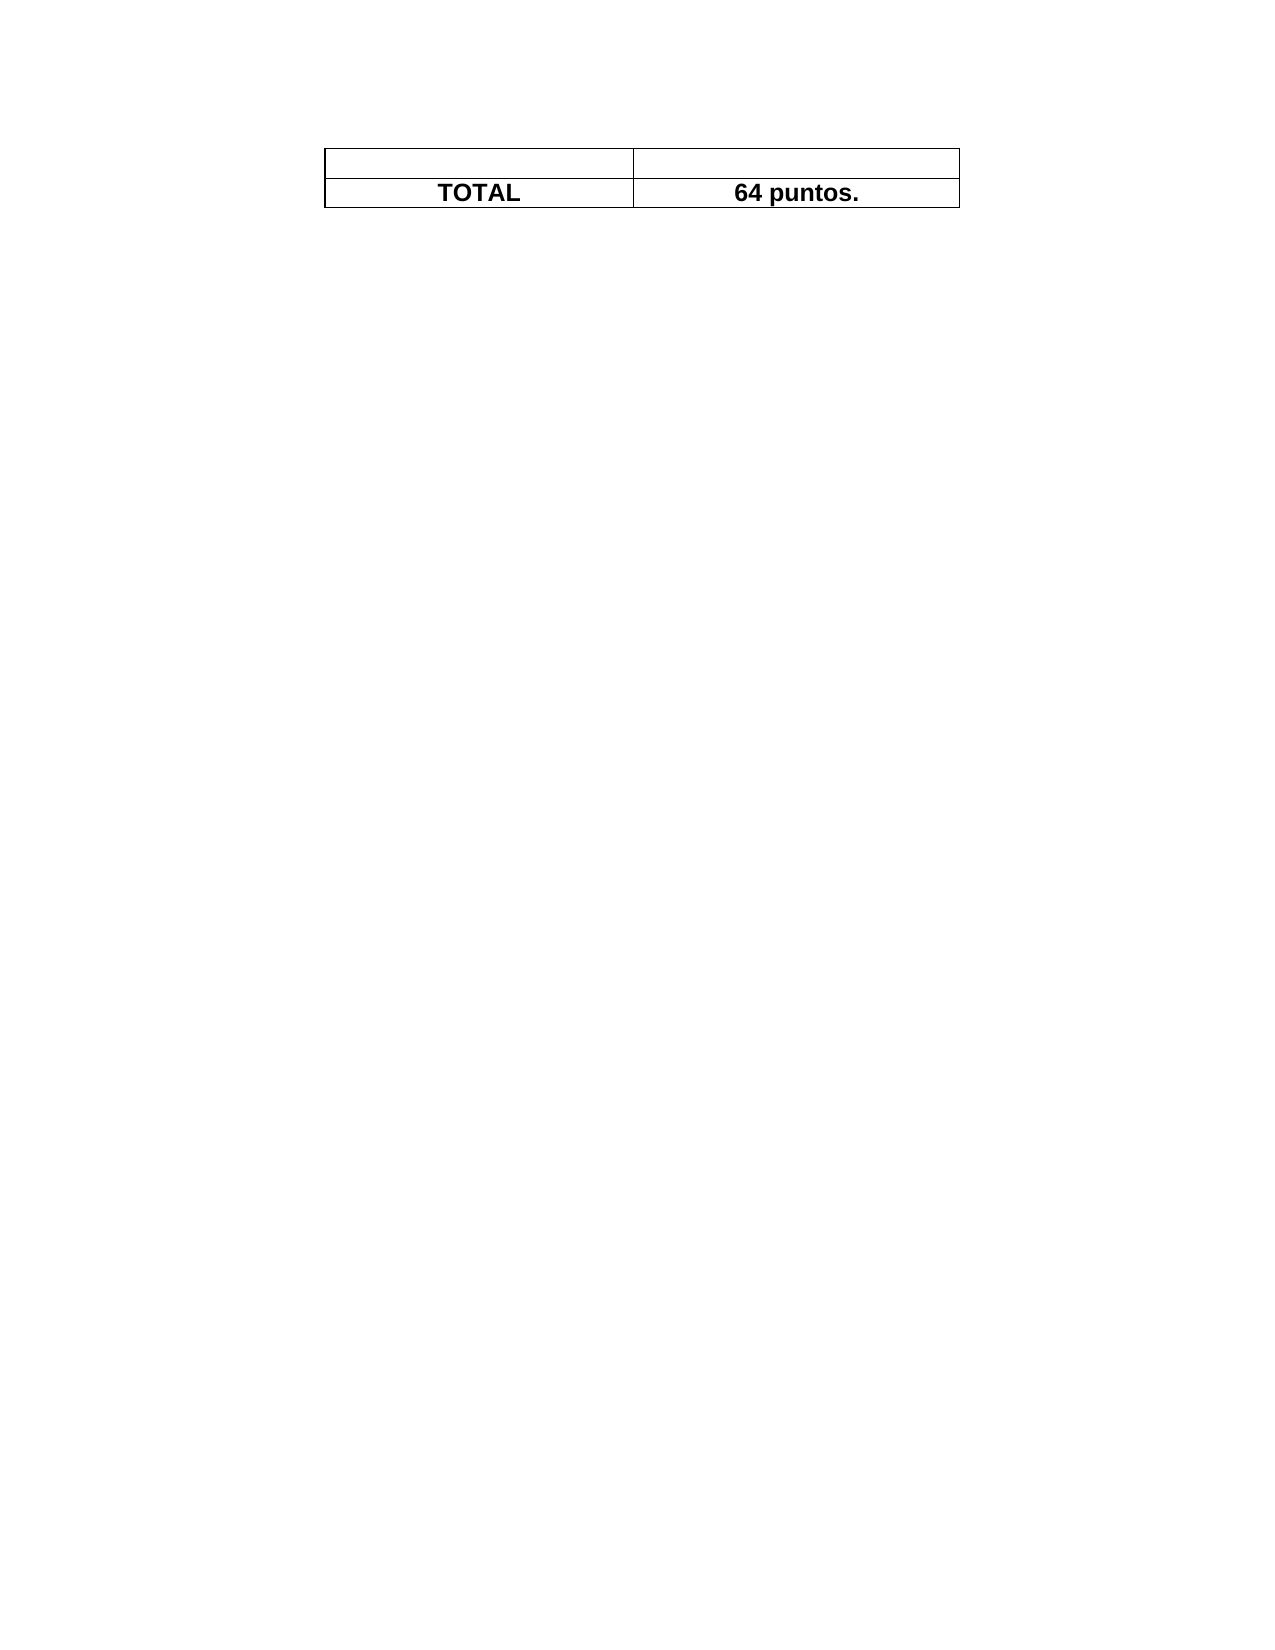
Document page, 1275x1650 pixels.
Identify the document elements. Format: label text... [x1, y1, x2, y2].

table_cell [326, 149, 633, 177]
table_cell [634, 149, 959, 177]
table_cell 64 puntos. [634, 179, 959, 207]
table_cell TOTAL [326, 179, 633, 207]
